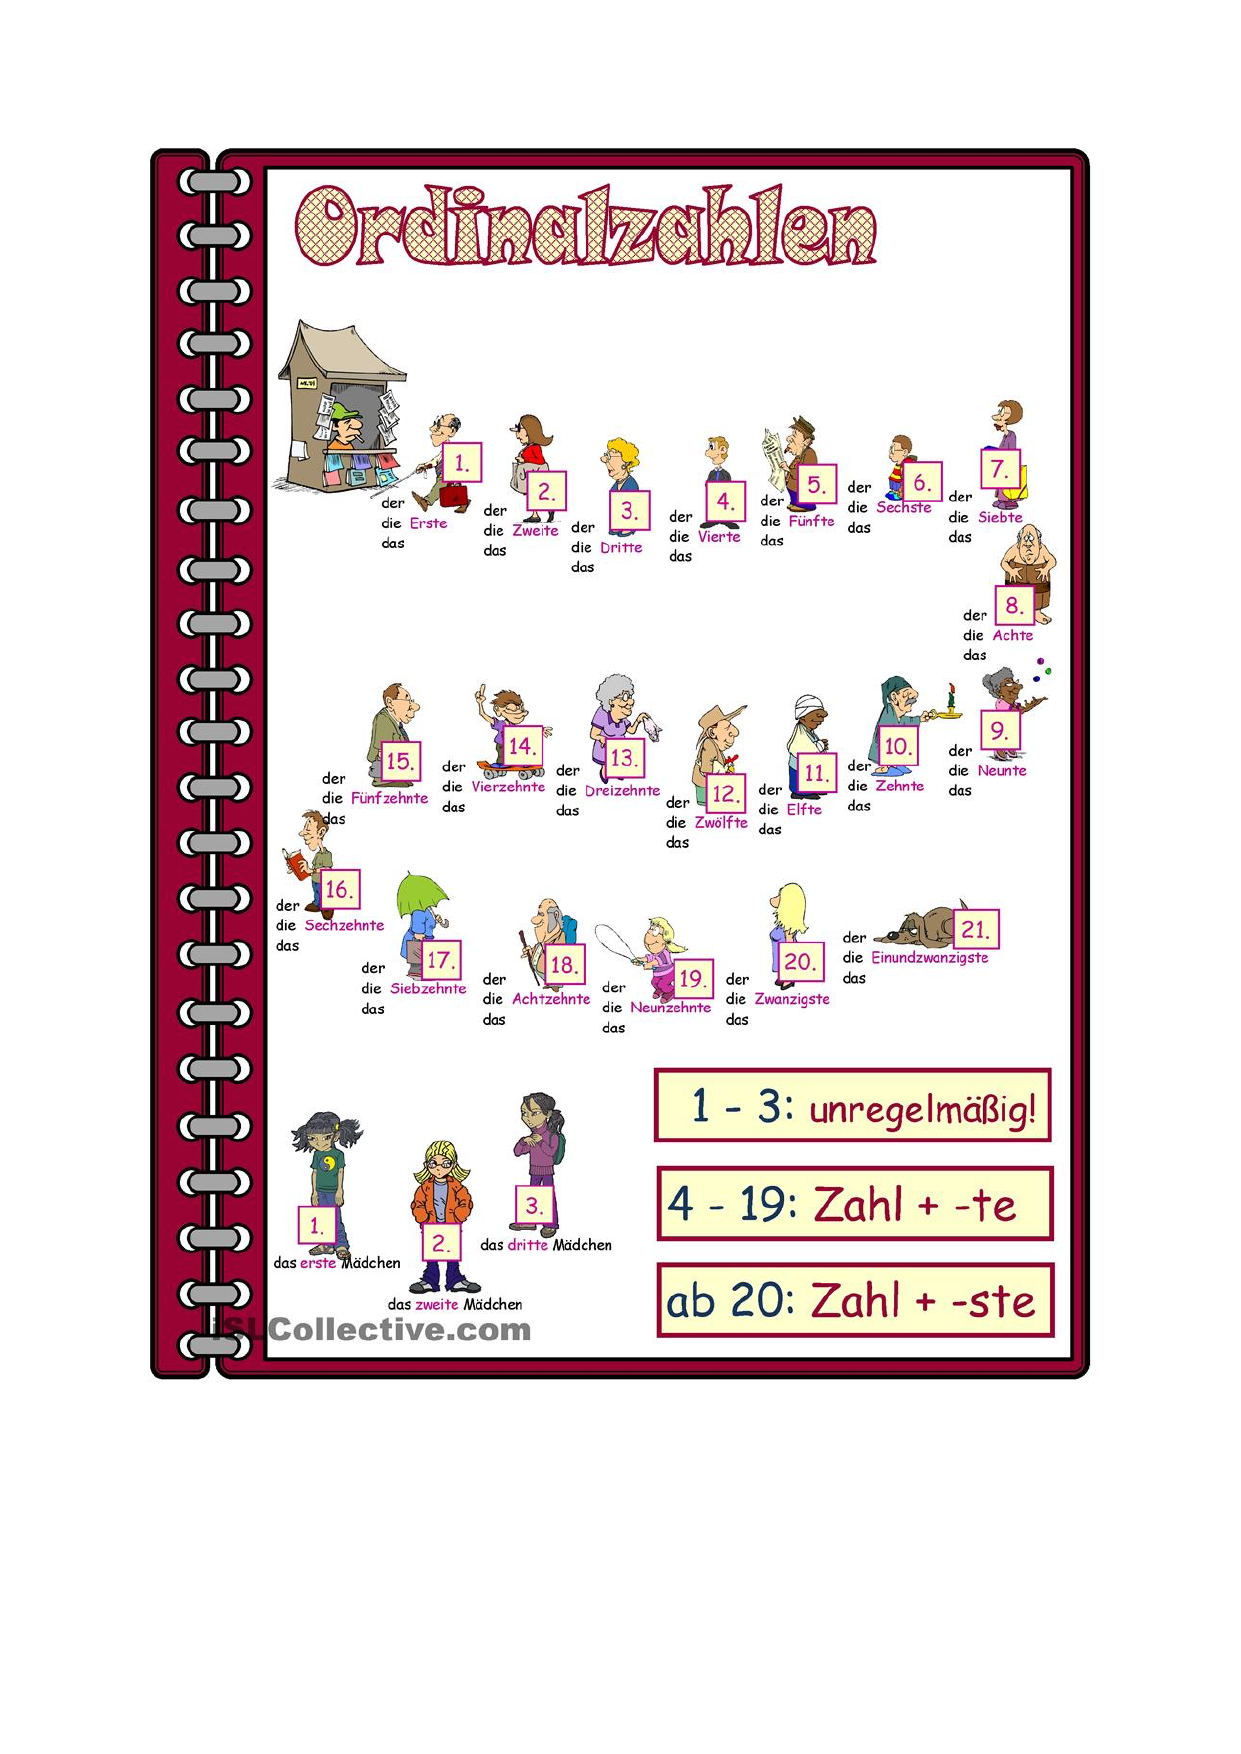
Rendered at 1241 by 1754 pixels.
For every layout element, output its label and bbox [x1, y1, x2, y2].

picture [147, 147, 1092, 1384]
